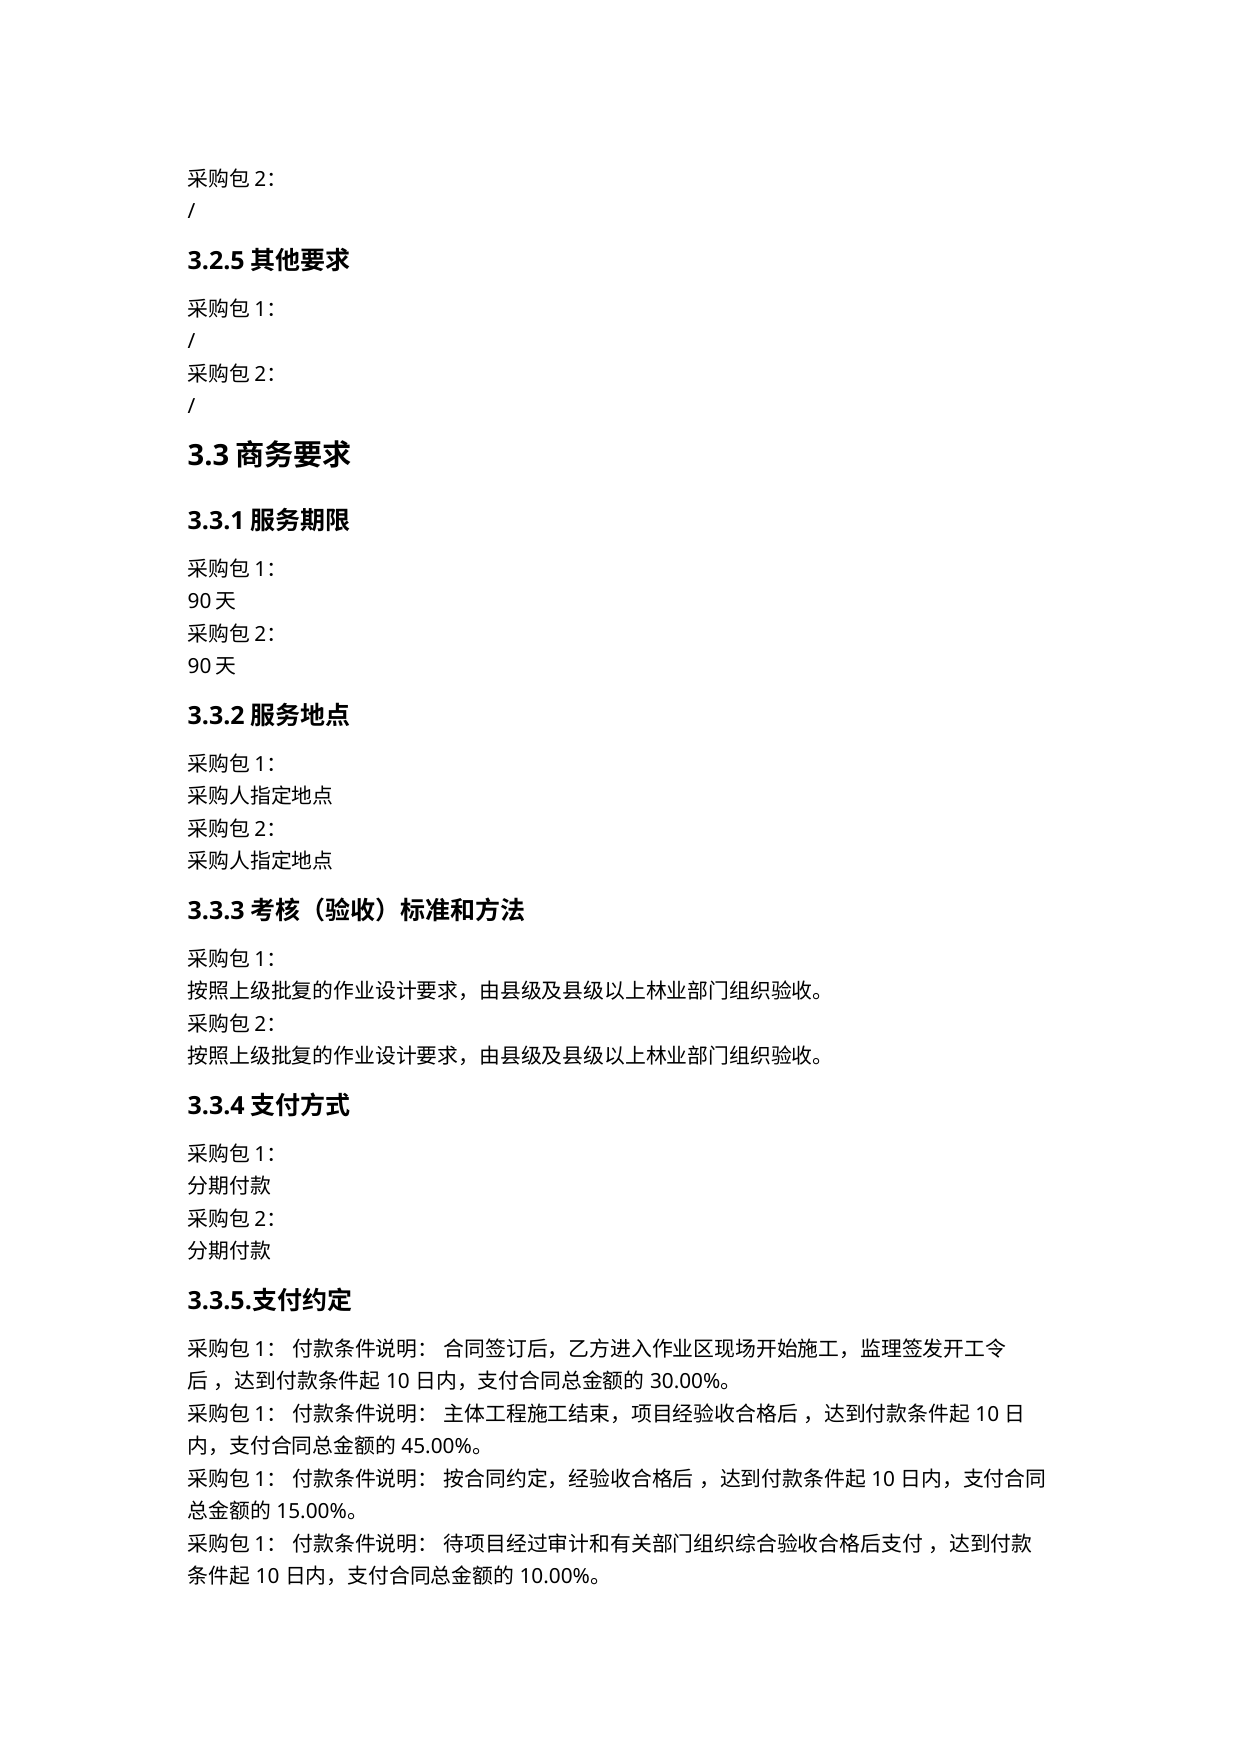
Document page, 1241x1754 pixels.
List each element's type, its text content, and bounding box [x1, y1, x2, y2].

text / [187, 194, 1053, 227]
text 采购包1： 付款条件说明： 主体工程施工结束，项目经验收合格后 ，达到付款条件起 10 日内，支付合同总金额的 45.00%。 [187, 1397, 1053, 1462]
text 按照上级批复的作业设计要求，由县级及县级以上林业部门组织验收。 [187, 974, 1053, 1007]
text 采购包1： [187, 292, 1053, 324]
text 采购包1： 付款条件说明： 合同签订后，乙方进入作业区现场开始施工，监理签发开工令后 ，达到付款条件起 10 日内，支付合同总金额的 30.00%。 [187, 1332, 1053, 1397]
text 3.3.2服务地点 [187, 682, 1053, 747]
text 采购包2： [187, 162, 1053, 194]
text 采购人指定地点 [187, 844, 1053, 877]
text 采购包2： [187, 1007, 1053, 1039]
text 采购包2： [187, 812, 1053, 844]
text 90天 [187, 649, 1053, 682]
text 采购包1： [187, 942, 1053, 974]
text 分期付款 [187, 1169, 1053, 1202]
text 3.3.1服务期限 [187, 487, 1053, 552]
text 3.3.3考核（验收）标准和方法 [187, 877, 1053, 942]
text 采购包1： 付款条件说明： 待项目经过审计和有关部门组织综合验收合格后支付 ，达到付款条件起 10 日内，支付合同总金额的 10.00%。 [187, 1527, 1053, 1592]
text / [187, 324, 1053, 357]
text 采购包2： [187, 1202, 1053, 1234]
text 3.3.4支付方式 [187, 1072, 1053, 1137]
text 采购人指定地点 [187, 779, 1053, 812]
text 采购包2： [187, 617, 1053, 649]
text 90天 [187, 584, 1053, 617]
text 采购包1： [187, 552, 1053, 584]
text 采购包2： [187, 357, 1053, 389]
text 按照上级批复的作业设计要求，由县级及县级以上林业部门组织验收。 [187, 1039, 1053, 1072]
text 采购包1： [187, 1137, 1053, 1169]
text 采购包1： 付款条件说明： 按合同约定，经验收合格后 ，达到付款条件起 10 日内，支付合同总金额的 15.00%。 [187, 1462, 1053, 1527]
text 分期付款 [187, 1234, 1053, 1267]
text 采购包1： [187, 747, 1053, 779]
text 3.3商务要求 [187, 422, 1053, 487]
text 3.3.5.支付约定 [187, 1267, 1053, 1332]
text 3.2.5其他要求 [187, 227, 1053, 292]
text / [187, 389, 1053, 422]
